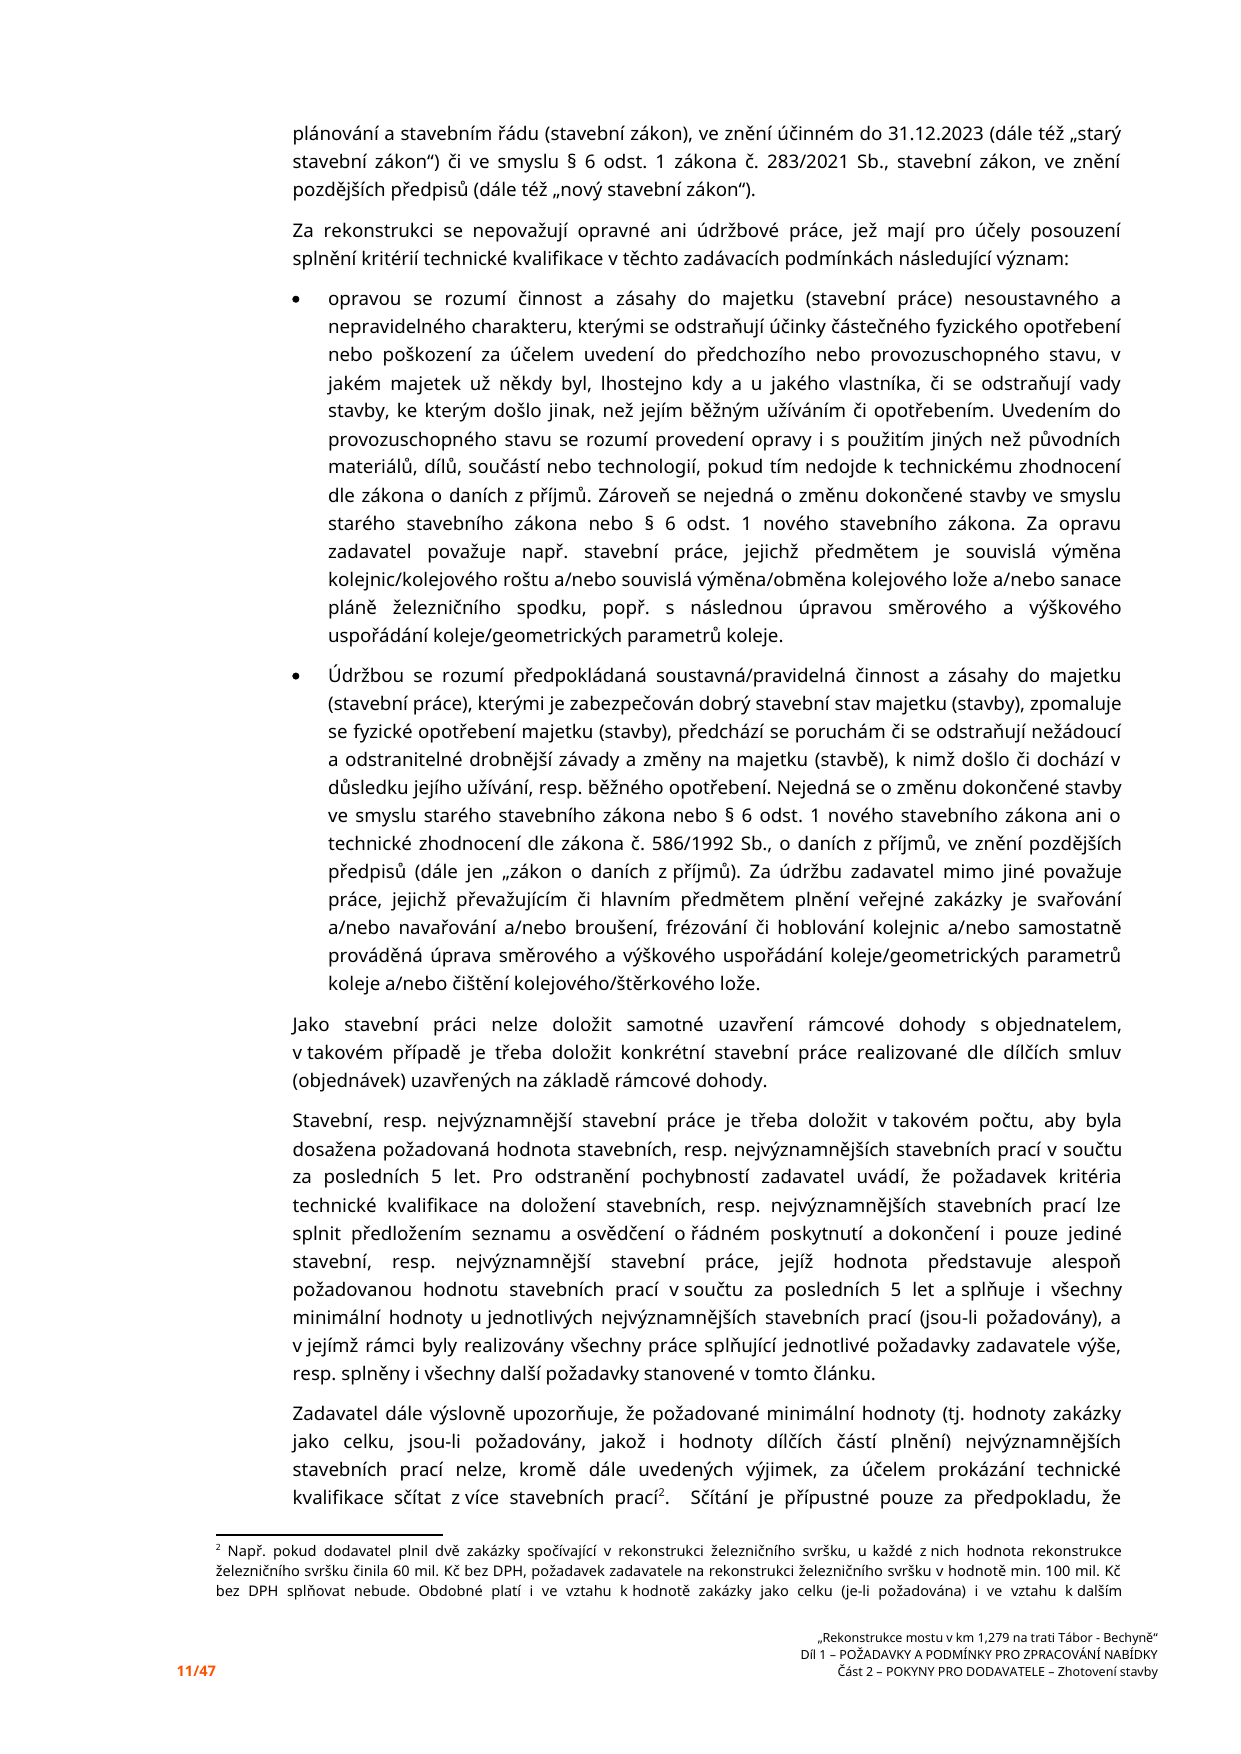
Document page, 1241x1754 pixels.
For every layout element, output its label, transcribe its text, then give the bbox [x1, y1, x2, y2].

text Stavební, resp. nejvýznamnější stavební práce je třeba doložit v takovém počtu, aby byla dosažena požadovaná hodnota stavebních, resp. nejvýznamnějších stavebních prací v součtu za posledních 5 let. Pro odstranění pochybností zadavatel uvádí, že požadavek kritéria technické kvalifikace na doložení stavebních, resp. nejvýznamnějších stavebních prací lze splnit předložením seznamu a osvědčení o řádném poskytnutí a dokončení i pouze jediné stavební, resp. nejvýznamnější stavební práce, jejíž hodnota představuje alespoň požadovanou hodnotu stavebních prací v součtu za posledních 5 let a splňuje i všechny minimální hodnoty u jednotlivých nejvýznamnějších stavebních prací (jsou-li požadovány), a v jejímž rámci byly realizovány všechny práce splňující jednotlivé požadavky zadavatele výše, resp. splněny i všechny další požadavky stanovené v tomto článku. [292, 1108, 1122, 1386]
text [292, 1401, 1122, 1510]
text Údržbou se rozumí předpokládaná soustavná/pravidelná činnost a zásahy do majetku (stavební práce), kterými je zabezpečován dobrý stavební stav majetku (stavby), zpomaluje se fyzické opotřebení majetku (stavby), předchází se poruchám či se odstraňují nežádoucí a odstranitelné drobnější závady a změny na majetku (stavbě), k nimž došlo či dochází v důsledku jejího užívání, resp. běžného opotřebení. Nejedná se o změnu dokončené stavby ve smyslu starého stavebního zákona nebo § 6 odst. 1 nového stavebního zákona ani o technické zhodnocení dle zákona č. 586/1992 Sb., o daních z příjmů, ve znění pozdějších předpisů (dále jen „zákon o daních z příjmů). Za údržbu zadavatel mimo jiné považuje práce, jejichž převažujícím či hlavním předmětem plnění veřejné zakázky je svařování a/nebo navařování a/nebo broušení, frézování či hoblování kolejnic a/nebo samostatně prováděná úprava směrového a výškového uspořádání koleje/geometrických parametrů koleje a/nebo čištění kolejového/štěrkového lože. [292, 662, 1122, 996]
text opravou se rozumí činnost a zásahy do majetku (stavební práce) nesoustavného a nepravidelného charakteru, kterými se odstraňují účinky částečného fyzického opotřebení nebo poškození za účelem uvedení do předchozího nebo provozuschopného stavu, v jakém majetek už někdy byl, lhostejno kdy a u jakého vlastníka, či se odstraňují vady stavby, ke kterým došlo jinak, než jejím běžným užíváním či opotřebením. Uvedením do provozuschopného stavu se rozumí provedení opravy i s použitím jiných než původních materiálů, dílů, součástí nebo technologií, pokud tím nedojde k technickému zhodnocení dle zákona o daních z příjmů. Zároveň se nejedná o změnu dokončené stavby ve smyslu starého stavebního zákona nebo § 6 odst. 1 nového stavebního zákona. Za opravu zadavatel považuje např. stavební práce, jejichž předmětem je souvislá výměna kolejnic/kolejového roštu a/nebo souvislá výměna/obměna kolejového lože a/nebo sanace pláně železničního spodku, popř. s následnou úpravou směrového a výškového uspořádání koleje/geometrických parametrů koleje. [292, 286, 1122, 647]
text Jako stavební práci nelze doložit samotné uzavření rámcové dohody s objednatelem, v takovém případě je třeba doložit konkrétní stavební práce realizované dle dílčích smluv (objednávek) uzavřených na základě rámcové dohody. [292, 1011, 1122, 1093]
text Za rekonstrukci se nepovažují opravné ani údržbové práce, jež mají pro účely posouzení splnění kritérií technické kvalifikace v těchto zadávacích podmínkách následující význam: [292, 217, 1122, 271]
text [292, 121, 1122, 202]
